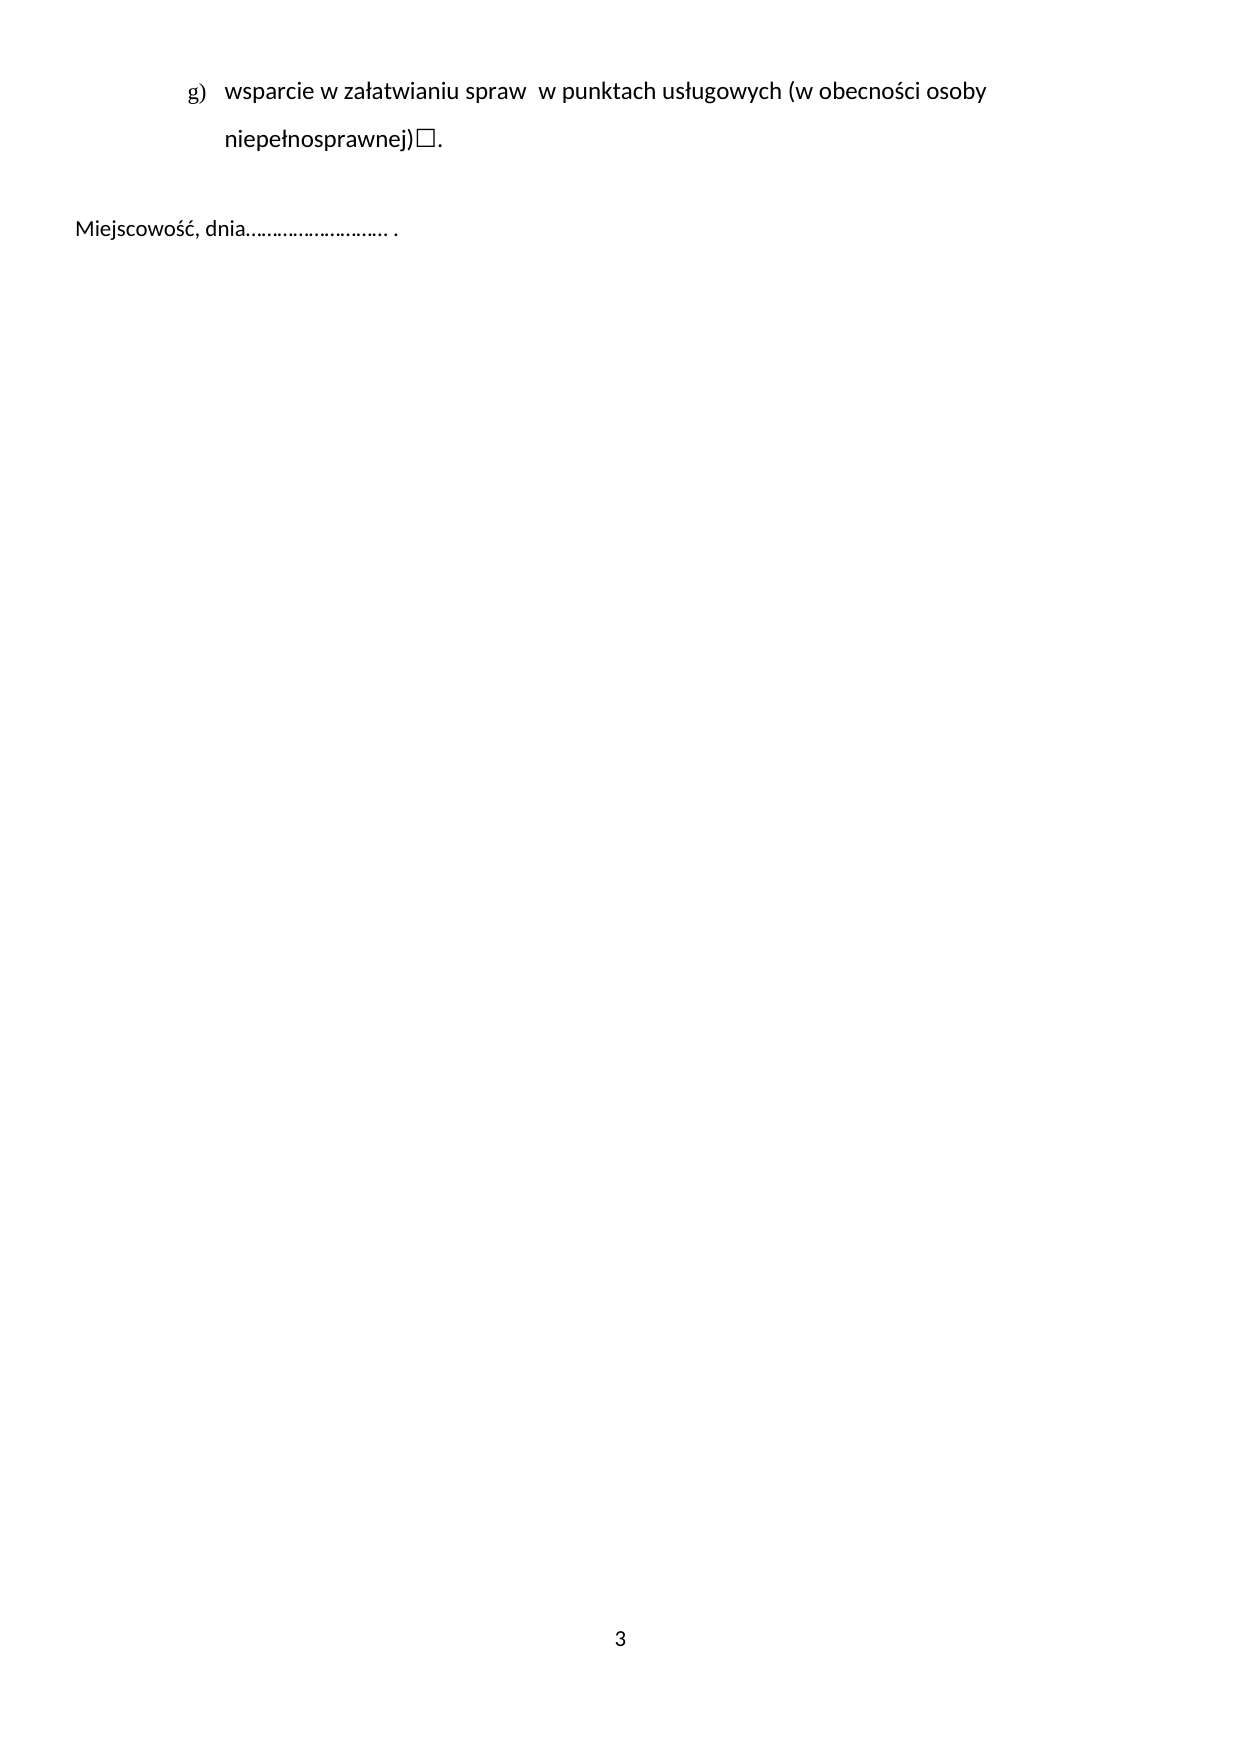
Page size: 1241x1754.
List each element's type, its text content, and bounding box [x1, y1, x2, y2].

list wsparcie w załatwianiu spraw w punktach usługowych (w obecności osoby niepełnosprawnej). [187, 75, 1165, 155]
list Miejscowość, dnia……………………… . [75, 214, 1165, 242]
